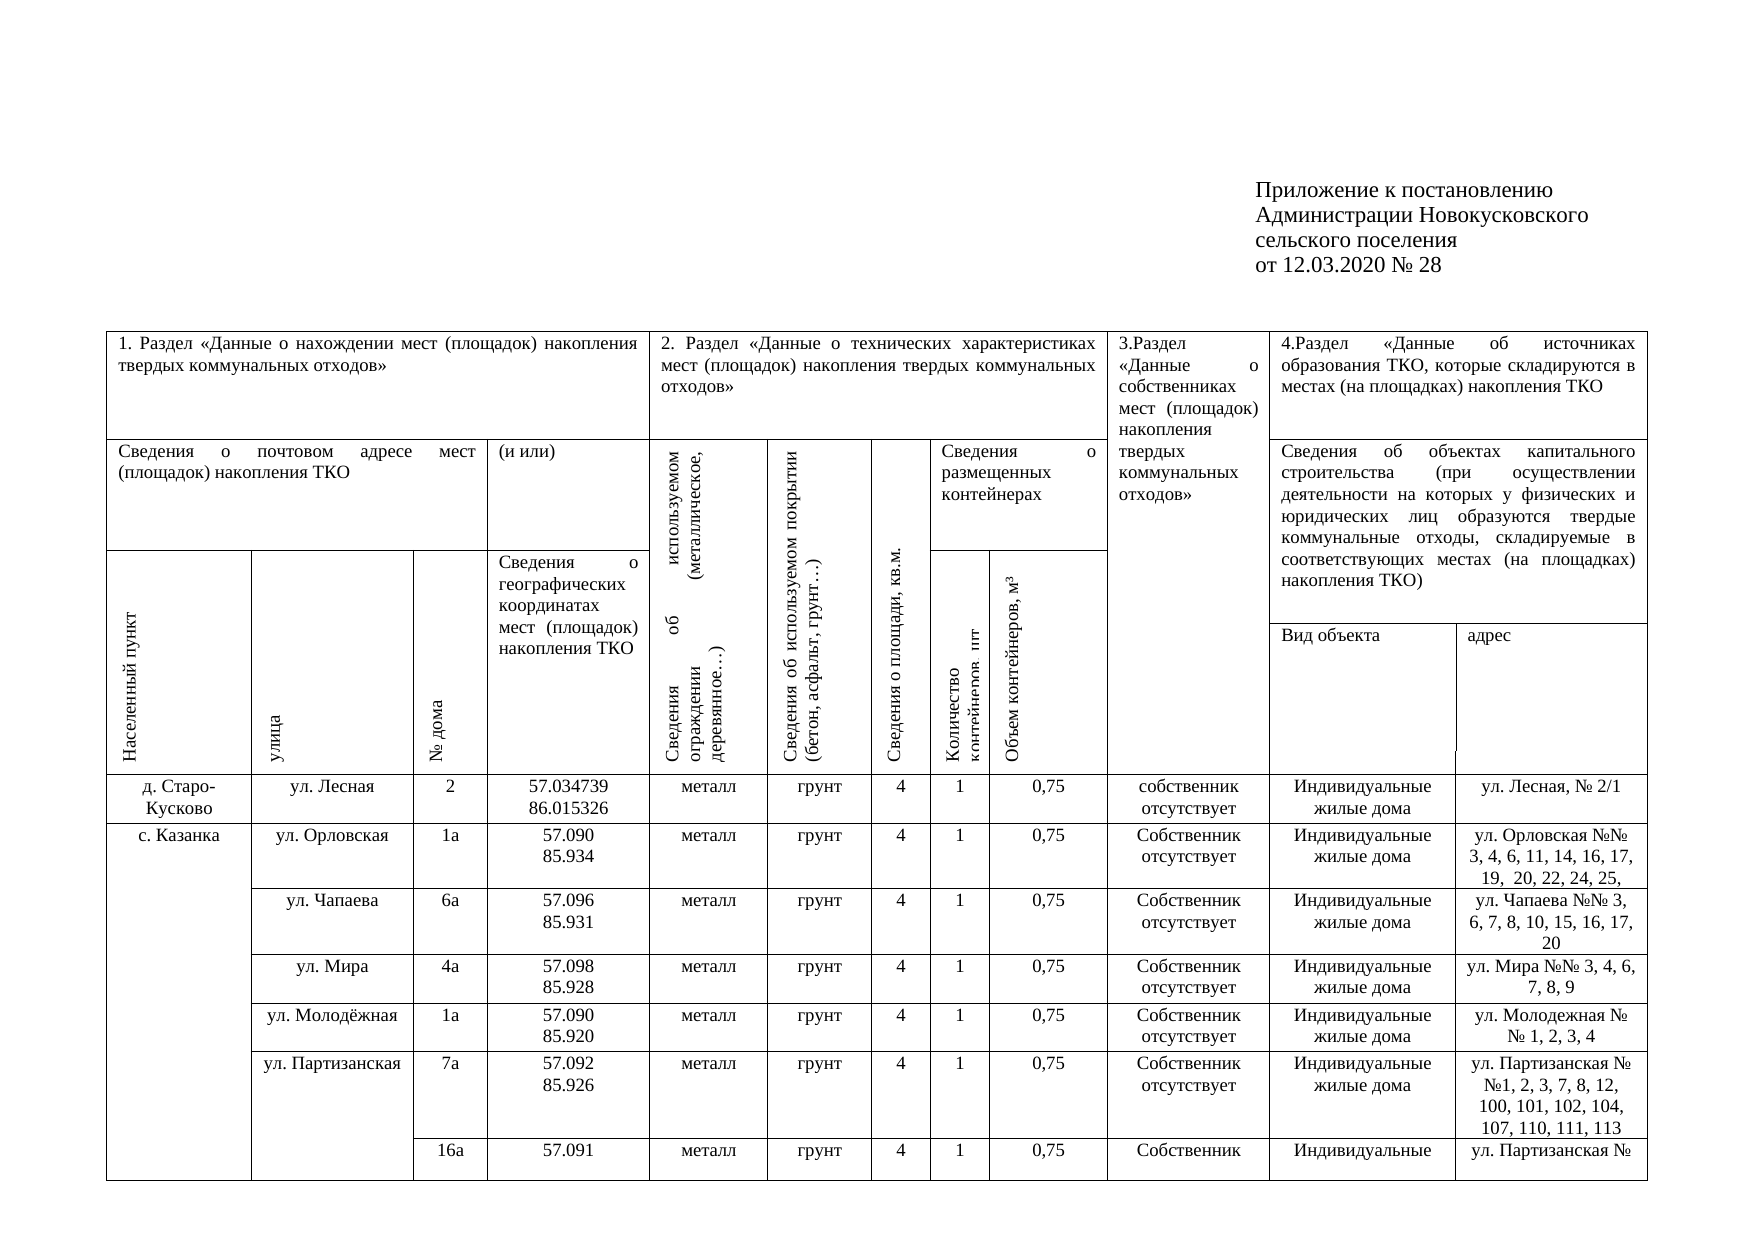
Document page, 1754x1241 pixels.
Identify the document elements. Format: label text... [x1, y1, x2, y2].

table_cell 7а [414, 1052, 487, 1138]
table_cell ул. Чапаева №№ 3, 6, 7, 8, 10, 15, 16, 17, 20 [1456, 889, 1647, 954]
table_cell Количество контейнеров, шт [931, 551, 989, 774]
table_cell 4 [872, 1004, 930, 1051]
table_cell 1а [414, 824, 487, 888]
table_cell 6а [414, 889, 487, 954]
table_cell Собственник отсутствует [1108, 1052, 1269, 1138]
table_cell 0,75 [990, 955, 1107, 1002]
text Администрации Новокусковского [1255, 202, 1636, 227]
table_cell металл [650, 1052, 767, 1138]
table_cell 2 [414, 775, 487, 822]
table_cell ул. Орловская [252, 824, 413, 888]
table_cell грунт [768, 1052, 871, 1138]
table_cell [1270, 1139, 1455, 1180]
table_header 4.Раздел «Данные об источниках образования ТКО, которые складируются в местах (на площадках) накопления ТКО [1270, 332, 1647, 439]
table_cell ул. Молодежная №№ 1, 2, 3, 4 [1456, 1004, 1647, 1051]
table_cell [1456, 1139, 1647, 1180]
table_cell 57.092 85.926 [488, 1052, 649, 1138]
table_cell Сведения о географических координатах мест (площадок) накопления ТКО [488, 551, 649, 774]
table_cell ул. Партизанская [252, 1052, 413, 1180]
table_cell металл [650, 775, 767, 822]
table_cell 4 [872, 824, 930, 888]
table_cell Сведения об используемом покрытии (бетон, асфальт, грунт…) [768, 440, 871, 774]
table_cell [1456, 751, 1647, 774]
table_cell грунт [768, 824, 871, 888]
table_cell Индивидуальные жилые дома [1270, 824, 1455, 888]
table_cell с. Казанка [107, 824, 251, 1180]
table_cell Сведения об объектах капитального строительства (при осуществлении деятельности на которых у физических и юридических лиц образуются твердые коммунальные отходы, складируемые в соответствующих местах (на площадках) накопления ТКО) [1270, 440, 1647, 623]
table_cell металл [650, 1139, 767, 1180]
table_cell Вид объекта [1270, 624, 1456, 751]
table_cell 1а [414, 1004, 487, 1051]
table_cell 4 [872, 1139, 930, 1180]
table_cell 1 [931, 889, 989, 954]
table_cell Объем контейнеров, м³ [990, 551, 1107, 774]
table_cell 57.091 85.925 [488, 1139, 649, 1180]
table_cell Собственник отсутствует [1108, 889, 1269, 954]
table_cell Населенный пункт [107, 551, 251, 774]
table_cell (и или) [488, 440, 649, 550]
table_cell металл [650, 1004, 767, 1051]
table_cell Сведения о размещенных контейнерах [931, 440, 1107, 550]
table_cell 57.034739 86.015326 [488, 775, 649, 822]
table_cell ул. Мира [252, 955, 413, 1002]
text Приложение к постановлению [1255, 177, 1636, 202]
table_cell грунт [768, 889, 871, 954]
table_cell улица [252, 551, 413, 774]
table_cell 1 [931, 775, 989, 822]
table_cell д. Старо-Кусково [107, 775, 251, 822]
table_cell Собственник отсутствует [1108, 955, 1269, 1002]
table_cell грунт [768, 1139, 871, 1180]
table_cell Индивидуальные жилые дома [1270, 1004, 1455, 1051]
table_cell металл [650, 824, 767, 888]
table_cell 1 [931, 1004, 989, 1051]
table_cell 4 [872, 889, 930, 954]
table_cell Собственник отсутствует [1108, 824, 1269, 888]
table_cell ул. Партизанская №№1, 2, 3, 7, 8, 12, 100, 101, 102, 104, 107, 110, 111, 113 [1456, 1052, 1647, 1138]
table_cell Индивидуальные жилые дома [1270, 1052, 1455, 1138]
table_header 2. Раздел «Данные о технических характеристиках мест (площадок) накопления твердых коммунальных отходов» [650, 332, 1107, 439]
table_cell Сведения о площади, кв.м. [872, 440, 930, 774]
table_cell ул. Молодёжная [252, 1004, 413, 1051]
text от 12.03.2020 № 28 [1255, 252, 1636, 277]
table_cell грунт [768, 1004, 871, 1051]
table_cell Сведения о почтовом адресе мест (площадок) накопления ТКО [107, 440, 487, 550]
table_cell 16а [414, 1139, 487, 1180]
table_cell адрес [1457, 624, 1647, 751]
table_header 1. Раздел «Данные о нахождении мест (площадок) накопления твердых коммунальных отходов» [107, 332, 649, 439]
table_cell ул. Чапаева [252, 889, 413, 954]
table_cell Индивидуальные жилые дома [1270, 955, 1455, 1002]
table_cell 57.096 85.931 [488, 889, 649, 954]
table_cell Сведения об используемом ограждении (металлическое, деревянное…) [650, 440, 767, 774]
table_cell металл [650, 955, 767, 1002]
table_cell 0,75 [990, 1139, 1107, 1180]
table_cell 4а [414, 955, 487, 1002]
text сельского поселения [1255, 227, 1636, 252]
table_cell 1 [931, 824, 989, 888]
table_cell 4 [872, 775, 930, 822]
table_cell 57.090 85.934 [488, 824, 649, 888]
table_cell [1108, 1139, 1269, 1180]
table_header 3.Раздел «Данные о собственниках мест (площадок) накопления твердых коммунальных отходов» [1108, 332, 1269, 774]
table_cell Собственник отсутствует [1108, 1004, 1269, 1051]
table_cell 4 [872, 955, 930, 1002]
table_cell ул. Орловская №№ 3, 4, 6, 11, 14, 16, 17, 19, 20, 22, 24, 25, [1456, 824, 1647, 888]
table_cell 0,75 [990, 1052, 1107, 1138]
table_cell 0,75 [990, 1004, 1107, 1051]
table_cell 4 [872, 1052, 930, 1138]
table_cell ул. Лесная [252, 775, 413, 822]
table_cell 0,75 [990, 775, 1107, 822]
table_cell грунт [768, 955, 871, 1002]
table_cell 57.090 85.920 [488, 1004, 649, 1051]
table_cell грунт [768, 775, 871, 822]
table_cell 1 [931, 1139, 989, 1180]
table_cell металл [650, 889, 767, 954]
table_cell [1270, 751, 1455, 774]
table_cell Индивидуальные жилые дома [1270, 889, 1455, 954]
table_cell 57.098 85.928 [488, 955, 649, 1002]
table_cell № дома [414, 551, 487, 774]
table_cell Индивидуальные жилые дома [1270, 775, 1455, 822]
table_cell собственник отсутствует [1108, 775, 1269, 822]
table_cell 0,75 [990, 824, 1107, 888]
table_cell 0,75 [990, 889, 1107, 954]
table_cell ул. Мира №№ 3, 4, 6, 7, 8, 9 [1456, 955, 1647, 1002]
table_cell 1 [931, 955, 989, 1002]
table_cell ул. Лесная, № 2/1 [1456, 775, 1647, 822]
table_cell 1 [931, 1052, 989, 1138]
